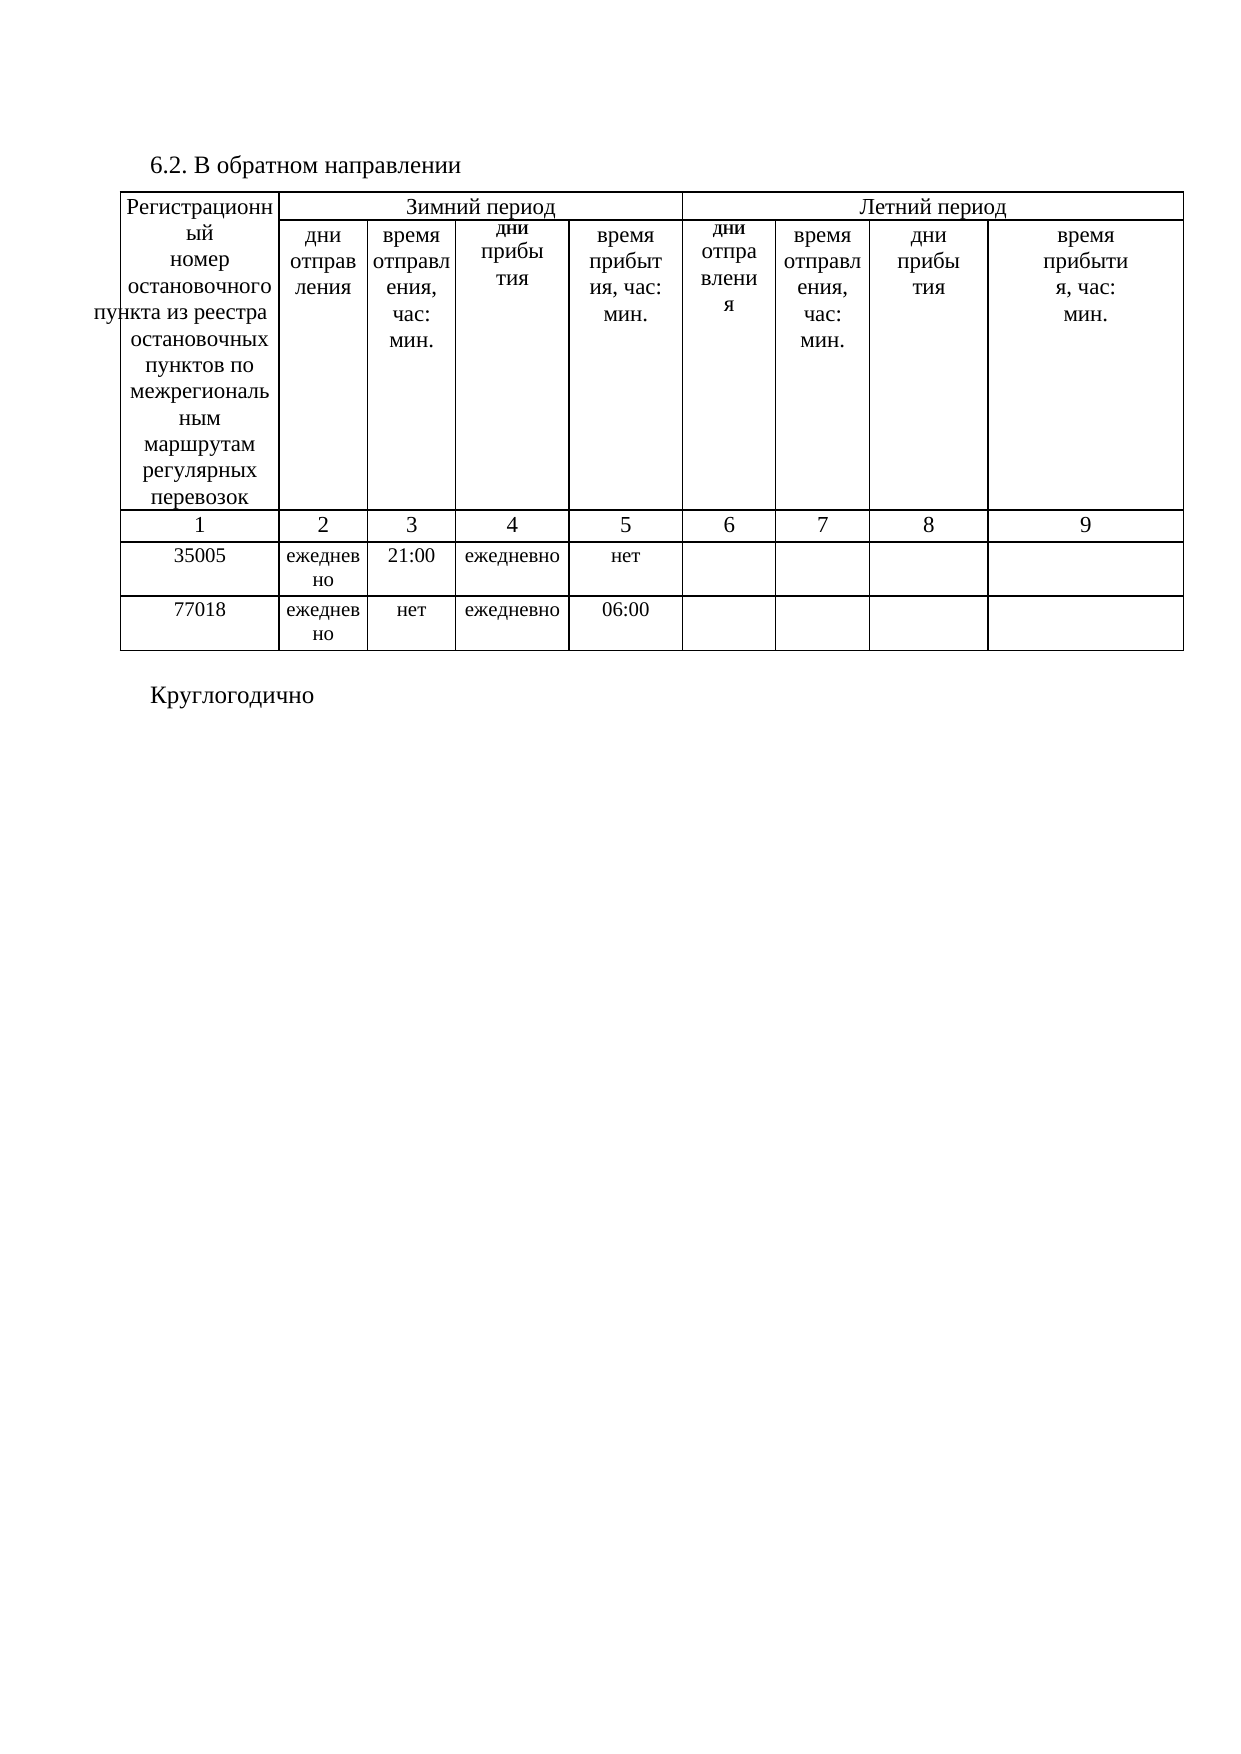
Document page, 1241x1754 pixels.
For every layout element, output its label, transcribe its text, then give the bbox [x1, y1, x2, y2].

table_cell [870, 597, 987, 650]
table_header Зимний период [280, 193, 682, 219]
table_cell время отправл ения, час: мин. [368, 221, 455, 509]
table_cell нет [570, 543, 682, 595]
table_cell 35005 [121, 543, 278, 595]
table_cell 3 [368, 511, 455, 541]
table_cell время прибыти я, час: мин. [989, 221, 1183, 509]
table_cell дни отправ ления [280, 221, 367, 509]
table_cell 6 [683, 511, 775, 541]
table_cell 4 [456, 511, 568, 541]
table_cell ДНИ прибы тия [456, 221, 568, 509]
table_cell ежедневно [456, 543, 568, 595]
table_cell 7 [776, 511, 869, 541]
table_cell [683, 597, 775, 650]
table_cell 77018 [121, 597, 278, 650]
table_cell дни прибы тия [870, 221, 987, 509]
table_cell [683, 543, 775, 595]
table_header Летний период [683, 193, 1183, 219]
table_cell [989, 543, 1183, 595]
table_cell 2 [280, 511, 367, 541]
table_cell 5 [570, 511, 682, 541]
table_cell [870, 543, 987, 595]
table_cell 9 [989, 511, 1183, 541]
table_cell 8 [870, 511, 987, 541]
text 6.2. В обратном направлении [150, 150, 1090, 179]
table_cell 21:00 [368, 543, 455, 595]
table_cell ежедневно [280, 597, 367, 650]
text Круглогодично [150, 680, 1090, 709]
table_cell [776, 597, 869, 650]
table_cell [776, 543, 869, 595]
table_cell время отправл ения, час: мин. [776, 221, 869, 509]
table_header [121, 193, 278, 509]
table_cell 1 [121, 511, 278, 541]
table_cell нет [368, 597, 455, 650]
table_cell время прибыт ия, час: мин. [570, 221, 682, 509]
table_cell ежедневно [280, 543, 367, 595]
table_cell [989, 597, 1183, 650]
table_cell ежедневно [456, 597, 568, 650]
table_cell ДНИ отпра влени я [683, 221, 775, 509]
table_cell 06:00 [570, 597, 682, 650]
